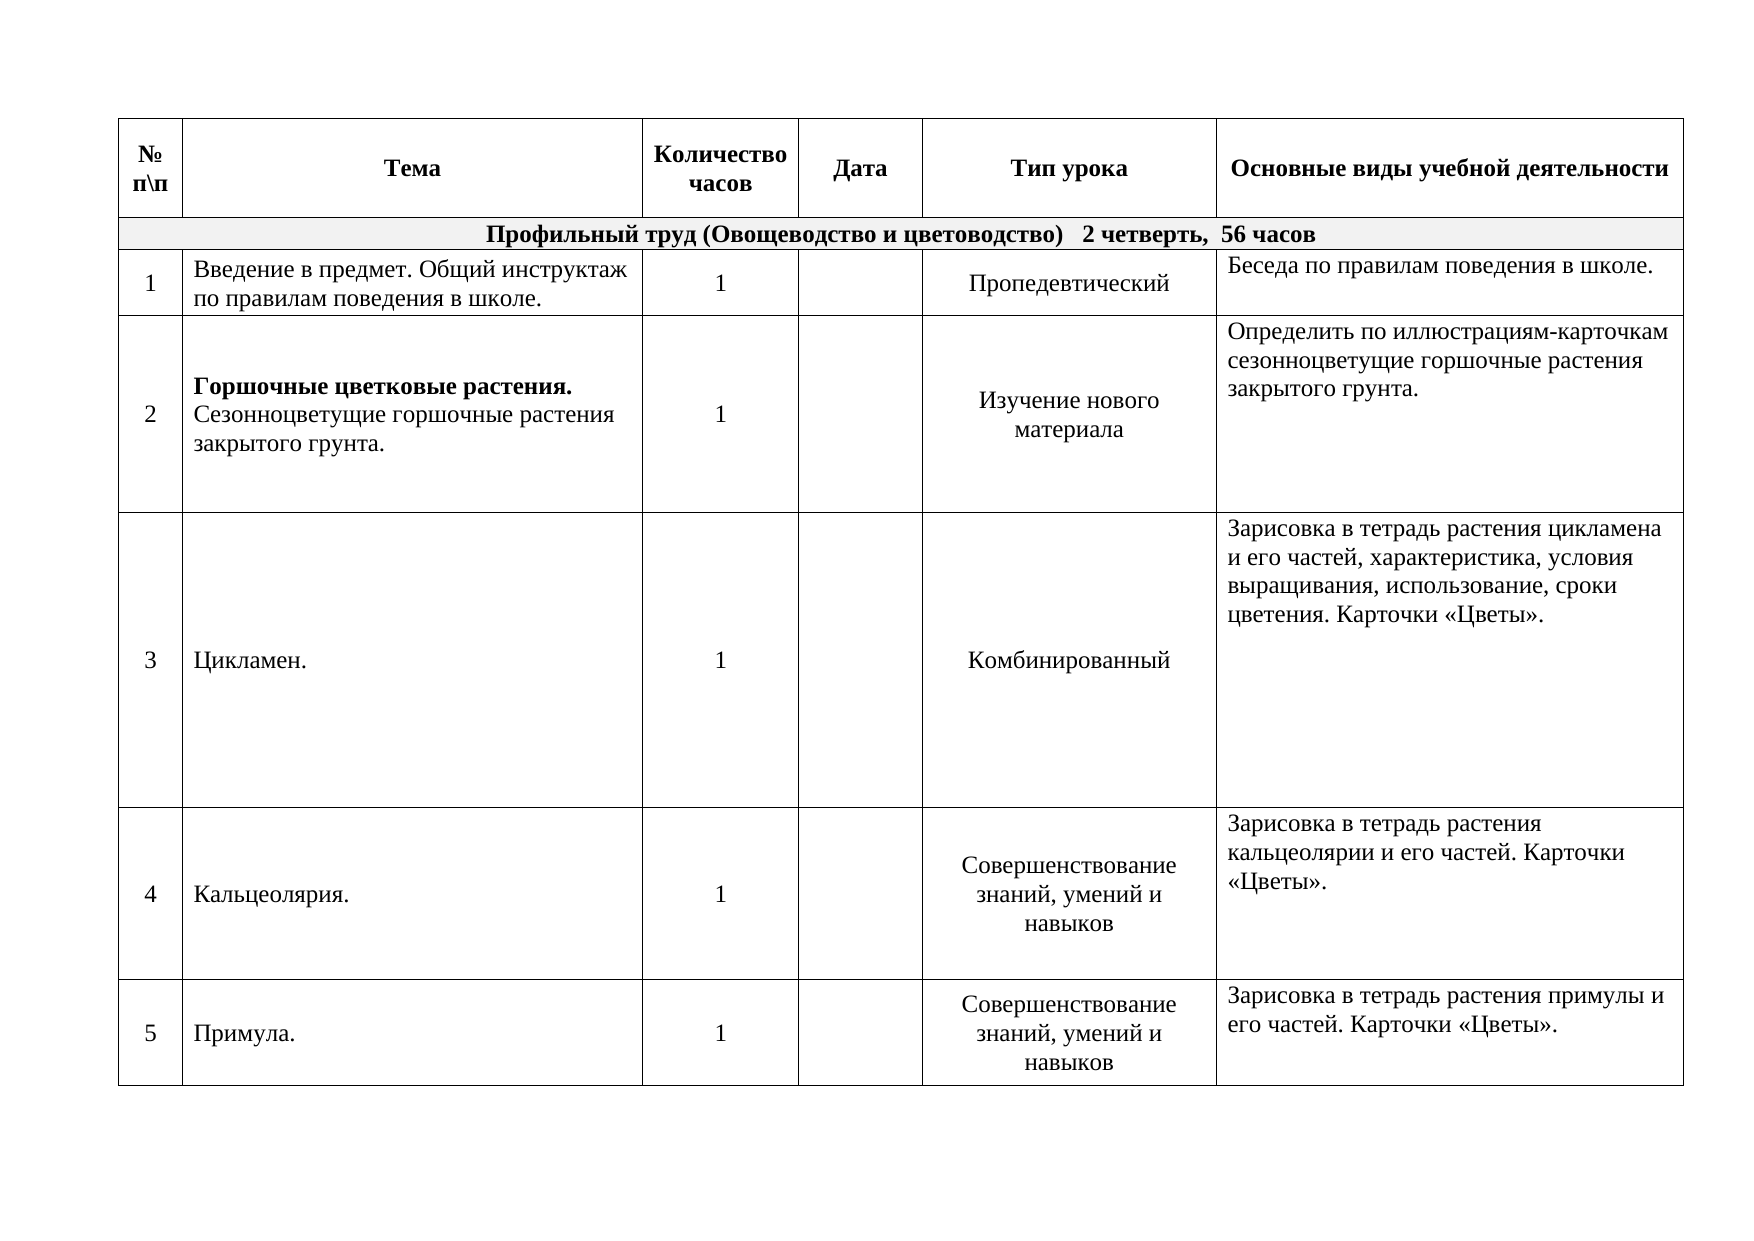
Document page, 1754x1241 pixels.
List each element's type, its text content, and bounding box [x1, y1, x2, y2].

table_cell Кальцеолярия. [183, 808, 642, 979]
table_cell 4 [119, 808, 182, 979]
table_cell Изучение нового материала [923, 316, 1216, 512]
table_header Количество часов [643, 119, 798, 217]
table_cell Введение в предмет. Общий инструктаж по правилам поведения в школе. [183, 250, 642, 315]
table_cell Зарисовка в тетрадь растения цикламена и его частей, характеристика, условия выращивания, использование, сроки цветения. Карточки «Цветы». [1217, 513, 1683, 807]
table_cell 1 [643, 316, 798, 512]
table_cell [799, 513, 922, 807]
table_cell Комбинированный [923, 513, 1216, 807]
table_cell Пропедевтический [923, 250, 1216, 315]
table_cell Профильный труд (Овощеводство и цветоводство) 2 четверть, 56 часов [119, 218, 1683, 249]
table_cell [799, 808, 922, 979]
table_cell 3 [119, 513, 182, 807]
table_cell 5 [119, 980, 182, 1085]
table_cell 1 [643, 808, 798, 979]
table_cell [923, 808, 1216, 979]
table_cell 2 [119, 316, 182, 512]
table_cell 1 [643, 980, 798, 1085]
table_cell [799, 980, 922, 1085]
table_cell Примула. [183, 980, 642, 1085]
table_cell 1 [643, 513, 798, 807]
table_cell Беседа по правилам поведения в школе. [1217, 250, 1683, 315]
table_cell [923, 980, 1216, 1085]
table_header № п\п [119, 119, 182, 217]
table_header Тема [183, 119, 642, 217]
table_cell 1 [643, 250, 798, 315]
table_header Основные виды учебной деятельности [1217, 119, 1683, 217]
table_cell Горшочные цветковые растения. Сезонноцветущие горшочные растения закрытого грунта. [183, 316, 642, 512]
table_header Дата [799, 119, 922, 217]
table_header Тип урока [923, 119, 1216, 217]
table_cell Определить по иллюстрациям-карточкам сезонноцветущие горшочные растения закрытого грунта. [1217, 316, 1683, 512]
table_cell Зарисовка в тетрадь растения примулы и его частей. Карточки «Цветы». [1217, 980, 1683, 1085]
table_cell Цикламен. [183, 513, 642, 807]
table_cell [799, 250, 922, 315]
table_cell [799, 316, 922, 512]
table_cell Зарисовка в тетрадь растения кальцеолярии и его частей. Карточки «Цветы». [1217, 808, 1683, 979]
table_cell 1 [119, 250, 182, 315]
